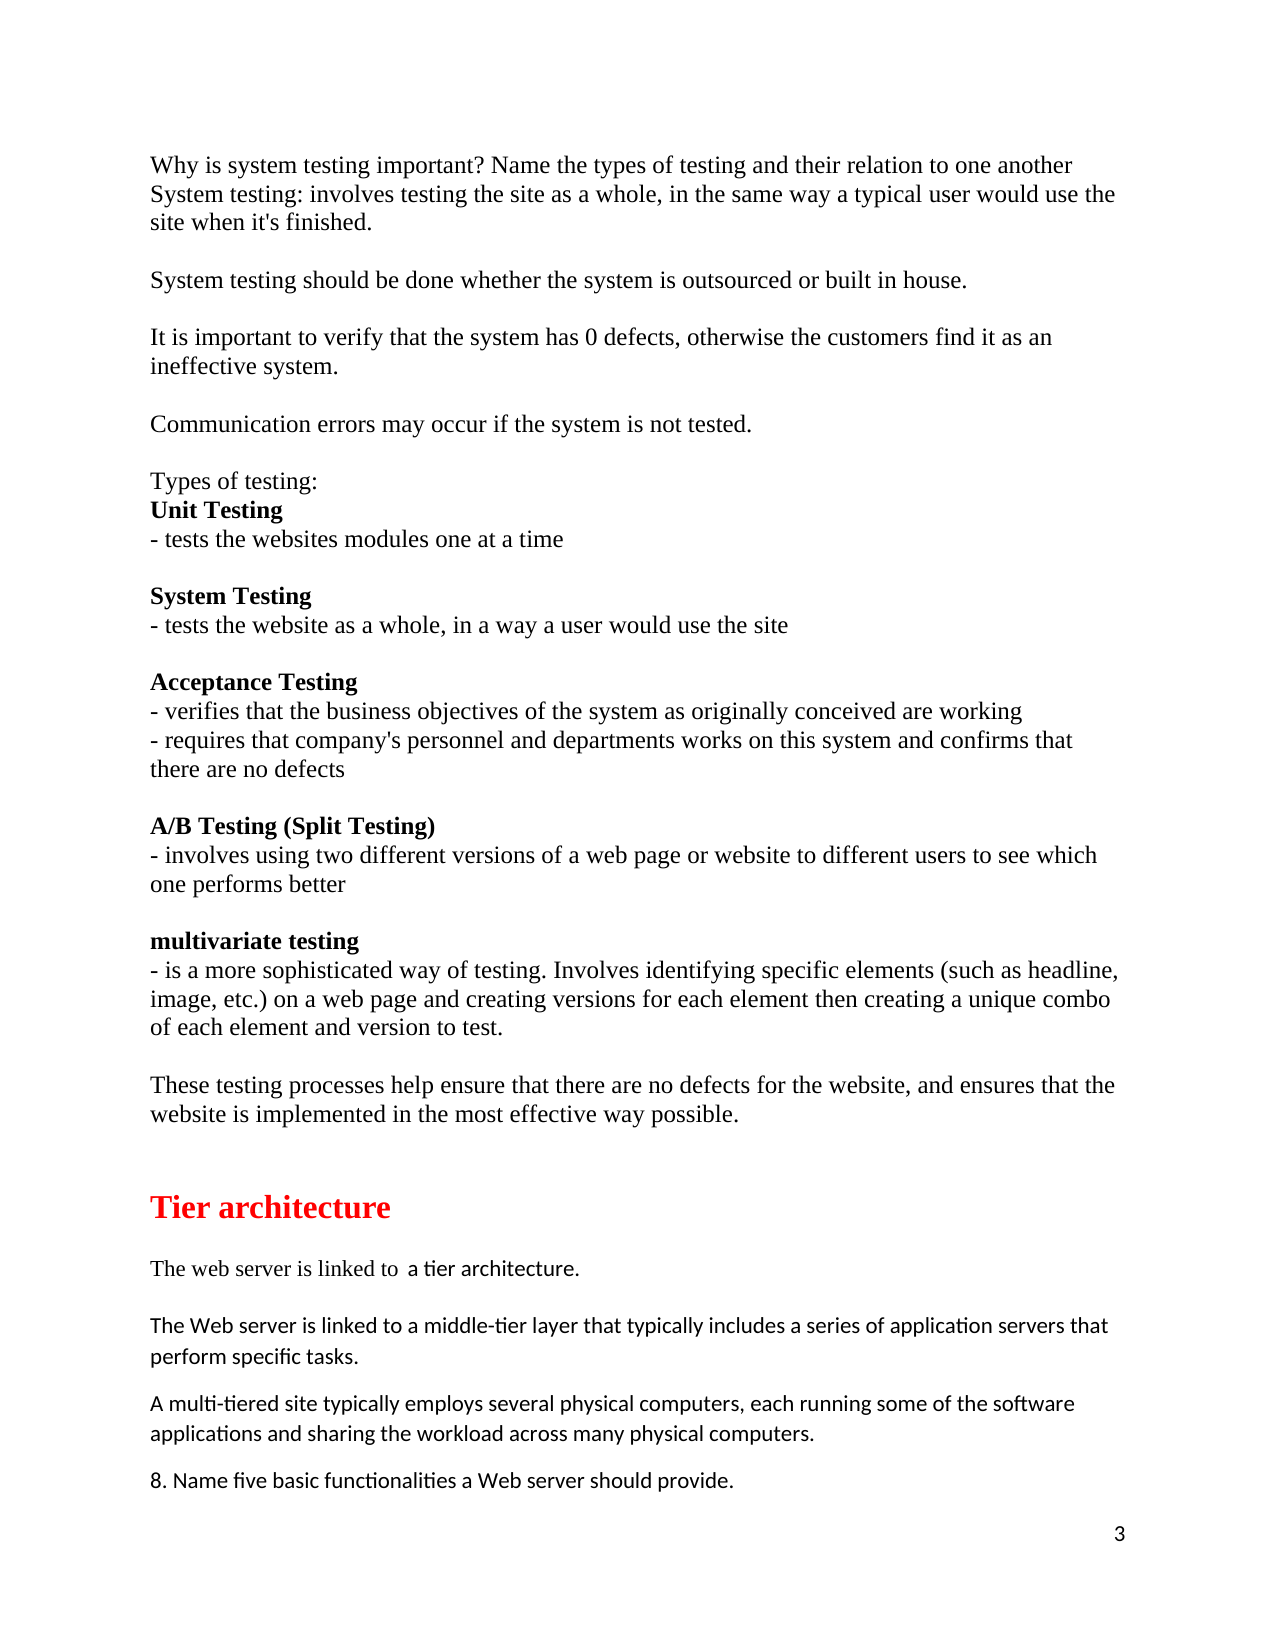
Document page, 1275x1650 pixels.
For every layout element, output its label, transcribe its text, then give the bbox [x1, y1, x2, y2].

text System testing: involves testing the site as a whole, in the same way a typical user would use the site when it's finished. System testing should be done whether the system is outsourced or built in house. It is important to verify that the system has 0 defects, otherwise the customers find it as an ineffective system. [150, 179, 1125, 380]
text Why is system testing important? Name the types of testing and their relation to one another [150, 150, 1125, 179]
text Communication errors may occur if the system is not tested. Types of testing: Unit Testing - tests the websites modules one at a time System Testing - tests the website as a whole, in a way a user would use the site Acceptance Testing - verifies that the business objectives of the system as originally conceived are working - requires that company's personnel and departments works on this system and confirms that there are no defects A/B Testing (Split Testing) - involves using two different versions of a web page or website to different users to see which one performs better multivariate testing - is a more sophisticated way of testing. Involves identifying specific elements (such as headline, image, etc.) on a web page and creating versions for each element then creating a unique combo of each element and version to test. These testing processes help ensure that there are no defects for the website, and ensures that the website is implemented in the most effective way possible. [150, 409, 1125, 1127]
text The Web server is linked to a middle-tier layer that typically includes a series of application servers that perform specific tasks. [150, 1312, 1125, 1370]
text A multi-tiered site typically employs several physical computers, each running some of the software applications and sharing the workload across many physical computers. [150, 1389, 1125, 1447]
text Tier architecture [150, 1187, 1125, 1225]
text The web server is linked to a tier architecture. [150, 1254, 1125, 1282]
text 8. Name five basic functionalities a Web server should provide. [150, 1466, 1125, 1494]
